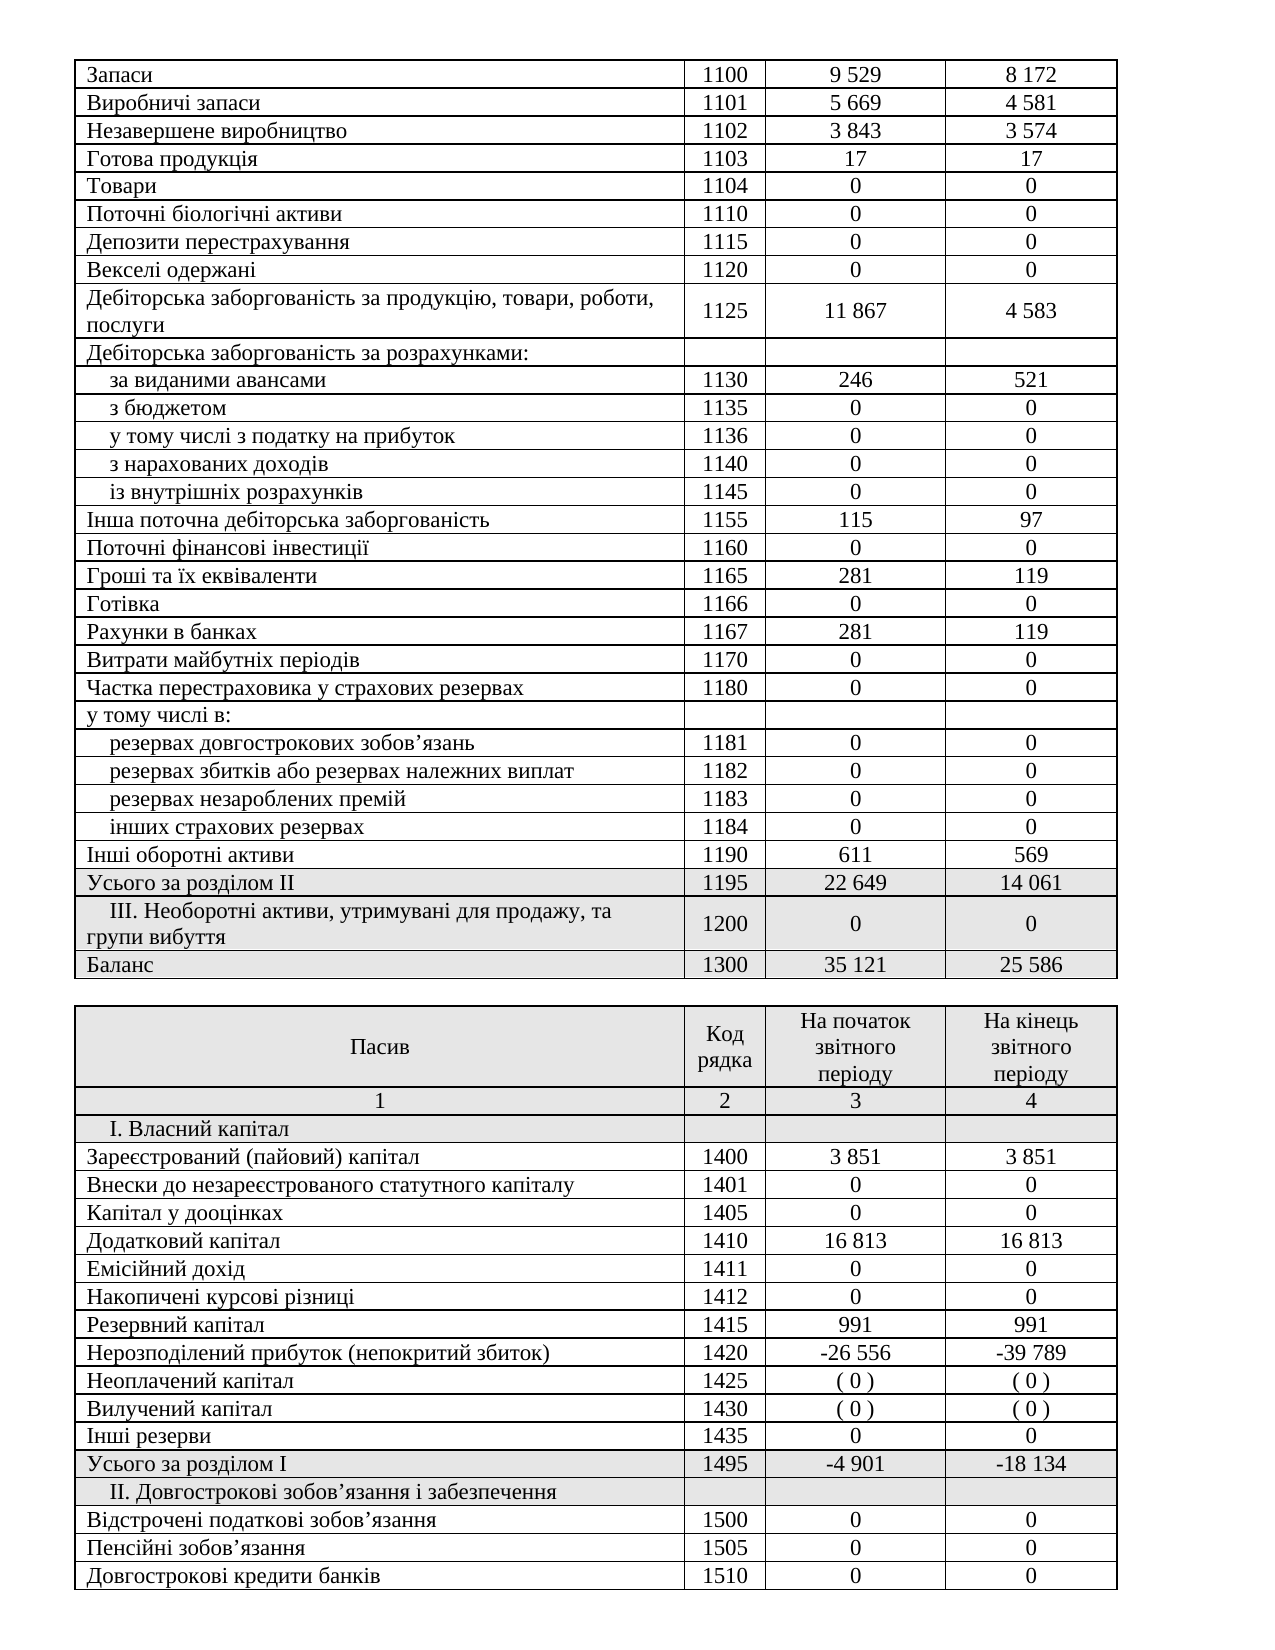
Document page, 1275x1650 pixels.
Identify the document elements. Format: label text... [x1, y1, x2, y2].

table_cell Додатковий капітал [76, 1227, 684, 1253]
table_cell 1181 [685, 730, 765, 756]
table_cell Запаси [76, 61, 684, 87]
table_cell 3 851 [946, 1143, 1116, 1170]
table_cell 0 [946, 173, 1116, 199]
table_cell Депозити перестрахування [76, 228, 684, 255]
table_cell Усього за розділом II [76, 869, 684, 895]
table_cell 3 574 [946, 117, 1116, 143]
table_cell 0 [946, 1506, 1116, 1533]
table_cell 0 [946, 256, 1116, 283]
table_cell Дебіторська заборгованість за розрахунками: [76, 339, 684, 365]
table_cell 1155 [685, 506, 765, 532]
table_cell Витрати майбутніх періодів [76, 646, 684, 672]
table_cell 8 172 [946, 61, 1116, 87]
table_cell 0 [766, 422, 945, 449]
table_cell 1100 [685, 61, 765, 87]
table_cell 0 [766, 256, 945, 283]
table_cell 5 669 [766, 89, 945, 115]
table_cell Усього за розділом I [76, 1451, 684, 1477]
table_cell 1183 [685, 785, 765, 812]
table_cell у тому числі з податку на прибуток [76, 422, 684, 449]
table_cell I. Власний капітал [76, 1116, 684, 1142]
table_cell Інша поточна дебіторська заборгованість [76, 506, 684, 532]
table_cell Резервний капітал [76, 1311, 684, 1337]
table_cell 1401 [685, 1171, 765, 1198]
table_cell 2 [685, 1088, 765, 1114]
table_cell 1195 [685, 869, 765, 895]
table_cell Векселі одержані [76, 256, 684, 283]
table_cell з бюджетом [76, 395, 684, 421]
table_cell 1 [76, 1088, 684, 1114]
table_cell 281 [766, 562, 945, 588]
table_cell 0 [946, 1283, 1116, 1309]
table_cell 1167 [685, 618, 765, 644]
table_cell 1115 [685, 228, 765, 255]
table_cell 1135 [685, 395, 765, 421]
table_cell 1200 [685, 897, 765, 949]
table_cell 0 [766, 590, 945, 616]
table_cell 4 [946, 1088, 1116, 1114]
table_cell 0 [766, 534, 945, 560]
table_cell 0 [766, 757, 945, 784]
table_cell Вилучений капітал [76, 1395, 684, 1421]
table_cell 0 [766, 1534, 945, 1561]
table_cell 16 813 [766, 1227, 945, 1253]
table_cell 1130 [685, 367, 765, 393]
table_cell 0 [946, 757, 1116, 784]
table_cell Поточні фінансові інвестиції [76, 534, 684, 560]
table_cell 0 [946, 534, 1116, 560]
table_cell 0 [766, 450, 945, 477]
table_cell ( 0 ) [766, 1367, 945, 1393]
table_header На кінець звітного періоду [946, 1007, 1116, 1086]
table_cell Незавершене виробництво [76, 117, 684, 143]
table_cell [685, 1478, 765, 1505]
table_cell 115 [766, 506, 945, 532]
table_cell 0 [946, 1423, 1116, 1449]
table_cell 0 [766, 478, 945, 504]
table_cell 0 [766, 228, 945, 255]
table_cell Інші оборотні активи [76, 841, 684, 867]
table_cell 1510 [685, 1562, 765, 1588]
table_cell 0 [946, 1171, 1116, 1198]
table_cell Рахунки в банках [76, 618, 684, 644]
table_cell Накопичені курсові різниці [76, 1283, 684, 1309]
table_cell 1101 [685, 89, 765, 115]
table_cell Інші резерви [76, 1423, 684, 1449]
table_cell 0 [766, 813, 945, 839]
table_cell 1104 [685, 173, 765, 199]
table_cell 0 [946, 674, 1116, 700]
table_cell III. Необоротні активи, утримувані для продажу, та групи вибуття [76, 897, 684, 949]
table_cell 1415 [685, 1311, 765, 1337]
table_cell 1435 [685, 1423, 765, 1449]
table_cell Довгострокові кредити банків [76, 1562, 684, 1588]
table_cell 0 [946, 1562, 1116, 1588]
table_cell 1160 [685, 534, 765, 560]
table_cell 1120 [685, 256, 765, 283]
table_cell Капітал у дооцінках [76, 1199, 684, 1226]
table_cell 1170 [685, 646, 765, 672]
table_cell 97 [946, 506, 1116, 532]
table_cell Виробничі запаси [76, 89, 684, 115]
table_cell 0 [946, 1255, 1116, 1281]
table_cell 0 [766, 1171, 945, 1198]
table_cell [685, 339, 765, 365]
table_cell 1125 [685, 284, 765, 337]
table_cell 3 843 [766, 117, 945, 143]
table_cell -39 789 [946, 1339, 1116, 1365]
table_cell ( 0 ) [766, 1395, 945, 1421]
table_cell 1180 [685, 674, 765, 700]
table_cell Товари [76, 173, 684, 199]
table_cell 0 [946, 1534, 1116, 1561]
table_cell Поточні біологічні активи [76, 201, 684, 227]
table_cell з нарахованих доходів [76, 450, 684, 477]
table_cell 611 [766, 841, 945, 867]
table_cell резервах довгострокових зобов’язань [76, 730, 684, 756]
table_cell 0 [946, 590, 1116, 616]
table_cell Пенсійні зобов’язання [76, 1534, 684, 1561]
table_cell Баланс [76, 951, 684, 977]
table_cell 0 [946, 813, 1116, 839]
table_cell 0 [946, 1199, 1116, 1226]
table_cell -4 901 [766, 1451, 945, 1477]
table_cell 11 867 [766, 284, 945, 337]
table_cell 1420 [685, 1339, 765, 1365]
table_cell інших страхових резервах [76, 813, 684, 839]
table_cell Готівка [76, 590, 684, 616]
table_cell [946, 1116, 1116, 1142]
table_cell 1110 [685, 201, 765, 227]
table_cell 1430 [685, 1395, 765, 1421]
table_cell Готова продукція [76, 145, 684, 171]
table_cell Нерозподілений прибуток (непокритий збиток) [76, 1339, 684, 1365]
table_cell 4 581 [946, 89, 1116, 115]
table_cell ( 0 ) [946, 1395, 1116, 1421]
table_cell 281 [766, 618, 945, 644]
table_cell резервах незароблених премій [76, 785, 684, 812]
table_cell 1412 [685, 1283, 765, 1309]
table_cell [766, 339, 945, 365]
table_cell 0 [766, 674, 945, 700]
table_cell 1300 [685, 951, 765, 977]
table_cell 0 [946, 450, 1116, 477]
table_cell -26 556 [766, 1339, 945, 1365]
table_cell 991 [766, 1311, 945, 1337]
table_cell [946, 1478, 1116, 1505]
table_cell [946, 339, 1116, 365]
table_cell 0 [946, 730, 1116, 756]
table_cell 3 [766, 1088, 945, 1114]
table_cell ( 0 ) [946, 1367, 1116, 1393]
table_cell 119 [946, 618, 1116, 644]
table_cell 0 [946, 201, 1116, 227]
table_cell 0 [766, 730, 945, 756]
table_cell 0 [946, 785, 1116, 812]
table_cell 0 [946, 422, 1116, 449]
table_cell 0 [766, 173, 945, 199]
table_cell 0 [766, 1283, 945, 1309]
table_cell 9 529 [766, 61, 945, 87]
table_cell Внески до незареєстрованого статутного капіталу [76, 1171, 684, 1198]
table_cell 22 649 [766, 869, 945, 895]
table_cell 4 583 [946, 284, 1116, 337]
table_cell 1400 [685, 1143, 765, 1170]
table_cell 119 [946, 562, 1116, 588]
table_cell 1425 [685, 1367, 765, 1393]
table_cell 0 [766, 1562, 945, 1588]
table_cell Неоплачений капітал [76, 1367, 684, 1393]
table_cell 0 [946, 228, 1116, 255]
table_cell -18 134 [946, 1451, 1116, 1477]
table_cell за виданими авансами [76, 367, 684, 393]
table_cell 35 121 [766, 951, 945, 977]
table_header Пасив [76, 1007, 684, 1086]
table_cell Частка перестраховика у страхових резервах [76, 674, 684, 700]
table_cell 25 586 [946, 951, 1116, 977]
table_cell Дебіторська заборгованість за продукцію, товари, роботи, послуги [76, 284, 684, 337]
table_cell [766, 1116, 945, 1142]
table_cell 0 [946, 395, 1116, 421]
table_cell Гроші та їх еквіваленти [76, 562, 684, 588]
table_cell 1500 [685, 1506, 765, 1533]
table_cell 1136 [685, 422, 765, 449]
table_cell 1190 [685, 841, 765, 867]
table_header На початок звітного періоду [766, 1007, 945, 1086]
table_cell Емісійний дохід [76, 1255, 684, 1281]
table_cell 1140 [685, 450, 765, 477]
table_cell Відстрочені податкові зобов’язання [76, 1506, 684, 1533]
table_cell 0 [946, 646, 1116, 672]
table_cell 569 [946, 841, 1116, 867]
table_cell 1102 [685, 117, 765, 143]
table_cell 1166 [685, 590, 765, 616]
table_cell 991 [946, 1311, 1116, 1337]
table_cell 1405 [685, 1199, 765, 1226]
table_cell 1411 [685, 1255, 765, 1281]
table_cell 1410 [685, 1227, 765, 1253]
table_cell 0 [766, 785, 945, 812]
table_cell [766, 702, 945, 728]
table_cell 1182 [685, 757, 765, 784]
table_cell 246 [766, 367, 945, 393]
table_cell [685, 702, 765, 728]
table_cell 1495 [685, 1451, 765, 1477]
table_cell 0 [946, 897, 1116, 949]
table_cell 0 [766, 201, 945, 227]
table_cell Зареєстрований (пайовий) капітал [76, 1143, 684, 1170]
table_cell 17 [766, 145, 945, 171]
table_cell 0 [766, 897, 945, 949]
table_header Код рядка [685, 1007, 765, 1086]
table_cell II. Довгострокові зобов’язання і забезпечення [76, 1478, 684, 1505]
table_cell 0 [766, 395, 945, 421]
table_cell у тому числі в: [76, 702, 684, 728]
table_cell 1184 [685, 813, 765, 839]
table_cell 0 [766, 1199, 945, 1226]
table_cell 14 061 [946, 869, 1116, 895]
table_cell 0 [766, 646, 945, 672]
table_cell із внутрішніх розрахунків [76, 478, 684, 504]
table_cell [685, 1116, 765, 1142]
table_cell 17 [946, 145, 1116, 171]
table_cell [766, 1478, 945, 1505]
table_cell 0 [766, 1506, 945, 1533]
table_cell 1145 [685, 478, 765, 504]
table_cell резервах збитків або резервах належних виплат [76, 757, 684, 784]
table_cell 521 [946, 367, 1116, 393]
table_cell 0 [766, 1255, 945, 1281]
table_cell 0 [766, 1423, 945, 1449]
table_cell [946, 702, 1116, 728]
table_cell 1165 [685, 562, 765, 588]
table_cell 0 [946, 478, 1116, 504]
table_cell 3 851 [766, 1143, 945, 1170]
table_cell 1103 [685, 145, 765, 171]
table_cell 16 813 [946, 1227, 1116, 1253]
table_cell 1505 [685, 1534, 765, 1561]
